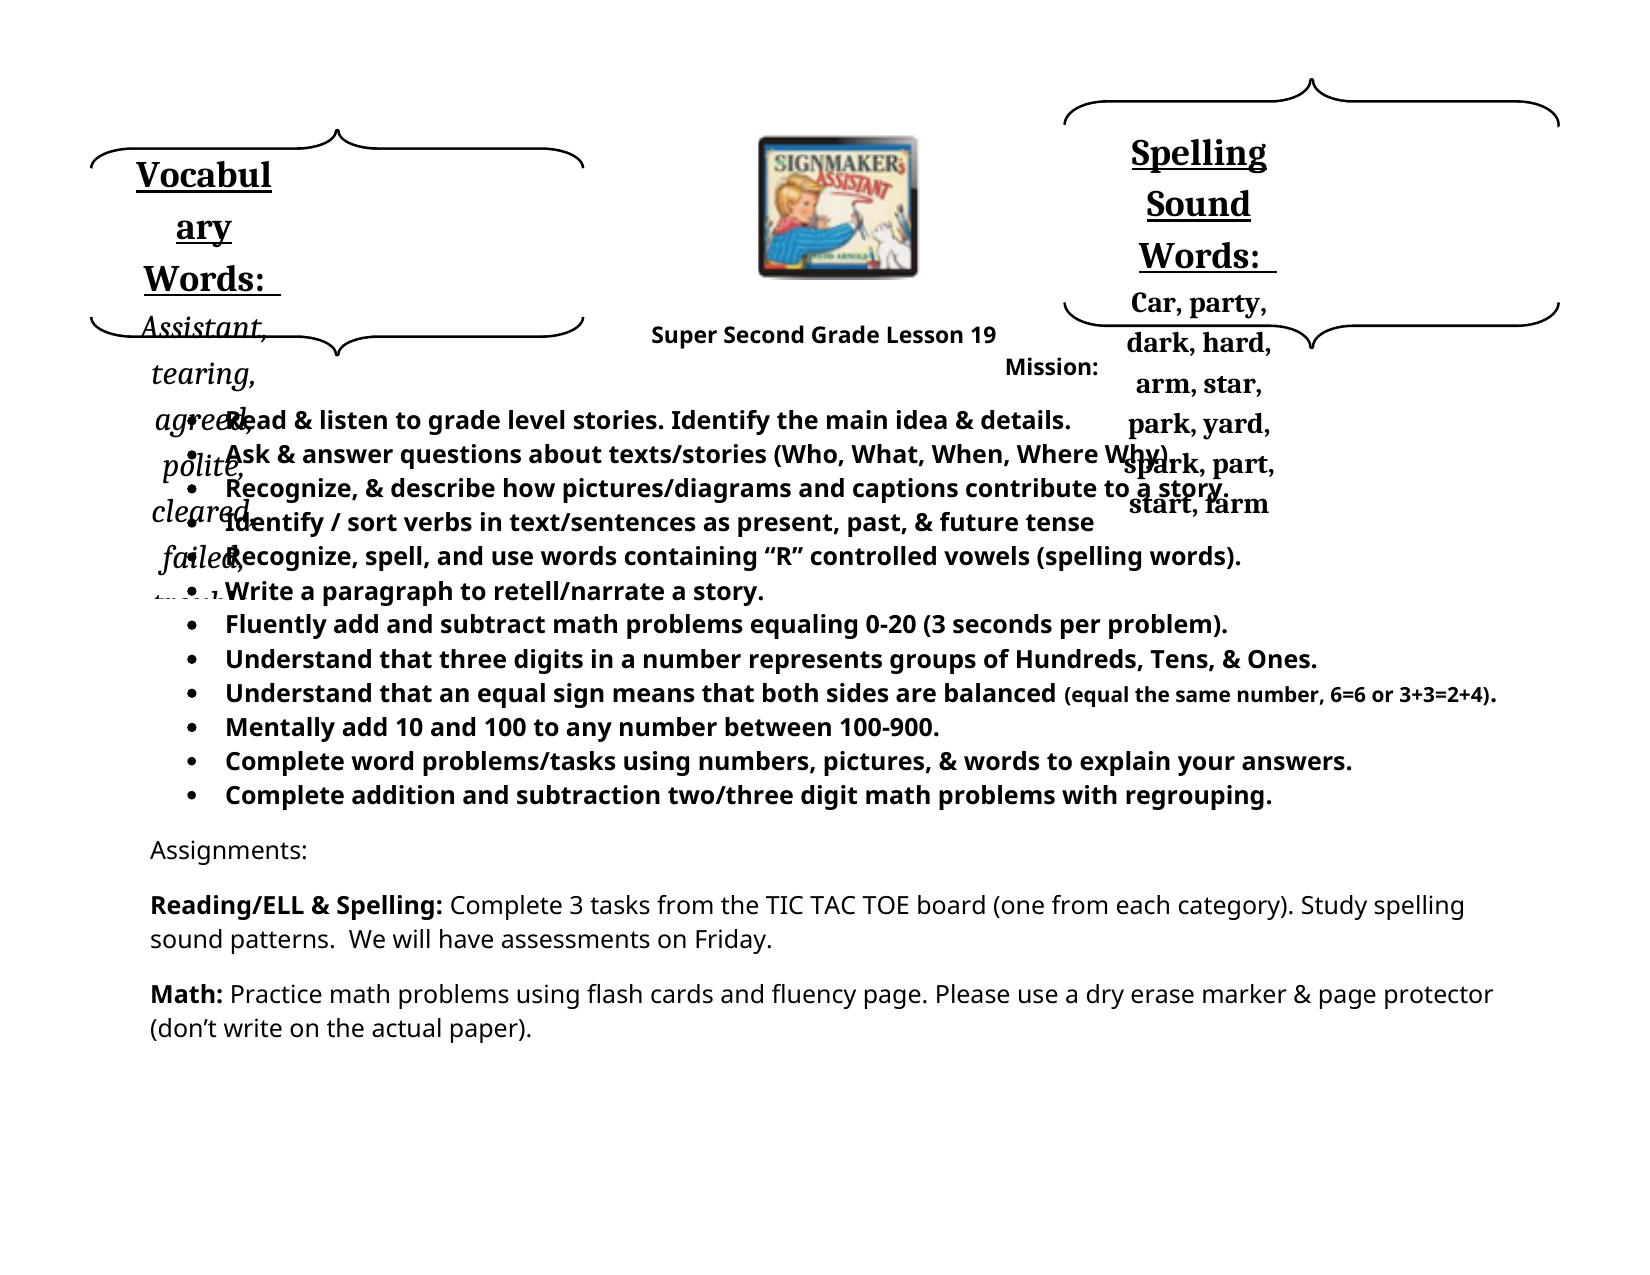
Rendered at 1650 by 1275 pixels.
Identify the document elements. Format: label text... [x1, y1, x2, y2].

list Identify / sort verbs in text/sentences as present, past, & future tense [187, 505, 1500, 539]
text Math: Practice math problems using flash cards and fluency page. Please use a dry erase marker & page protector (don’t write on the actual paper). [150, 976, 1500, 1044]
list Ask & answer questions about texts/stories (Who, What, When, Where Why). [187, 437, 1500, 471]
picture [758, 134, 922, 280]
text Reading/ELL & Spelling: Complete 3 tasks from the TIC TAC TOE board (one from each category). Study spelling sound patterns. We will have assessments on Friday. [150, 887, 1500, 955]
list Recognize, spell, and use words containing “R” controlled vowels (spelling words). [187, 539, 1500, 573]
list Mentally add 10 and 100 to any number between 100-900. [187, 709, 1500, 743]
list Understand that three digits in a number represents groups of Hundreds, Tens, & Ones. [187, 641, 1500, 675]
list Complete addition and subtraction two/three digit math problems with regrouping. [187, 777, 1500, 812]
list Fluently add and subtract math problems equaling 0-20 (3 seconds per problem). [187, 607, 1500, 641]
text Super Second Grade Lesson 19 Mission: [150, 319, 1500, 382]
list Write a paragraph to retell/narrate a story. [187, 573, 1500, 607]
list Recognize, & describe how pictures/diagrams and captions contribute to a story. [187, 471, 1500, 505]
list Understand that an equal sign means that both sides are balanced (equal the same number, 6=6 or 3+3=2+4). [187, 675, 1500, 709]
list Complete word problems/tasks using numbers, pictures, & words to explain your answers. [187, 743, 1500, 777]
list Read & listen to grade level stories. Identify the main idea & details. [187, 403, 1500, 437]
text Assignments: [150, 832, 1500, 866]
